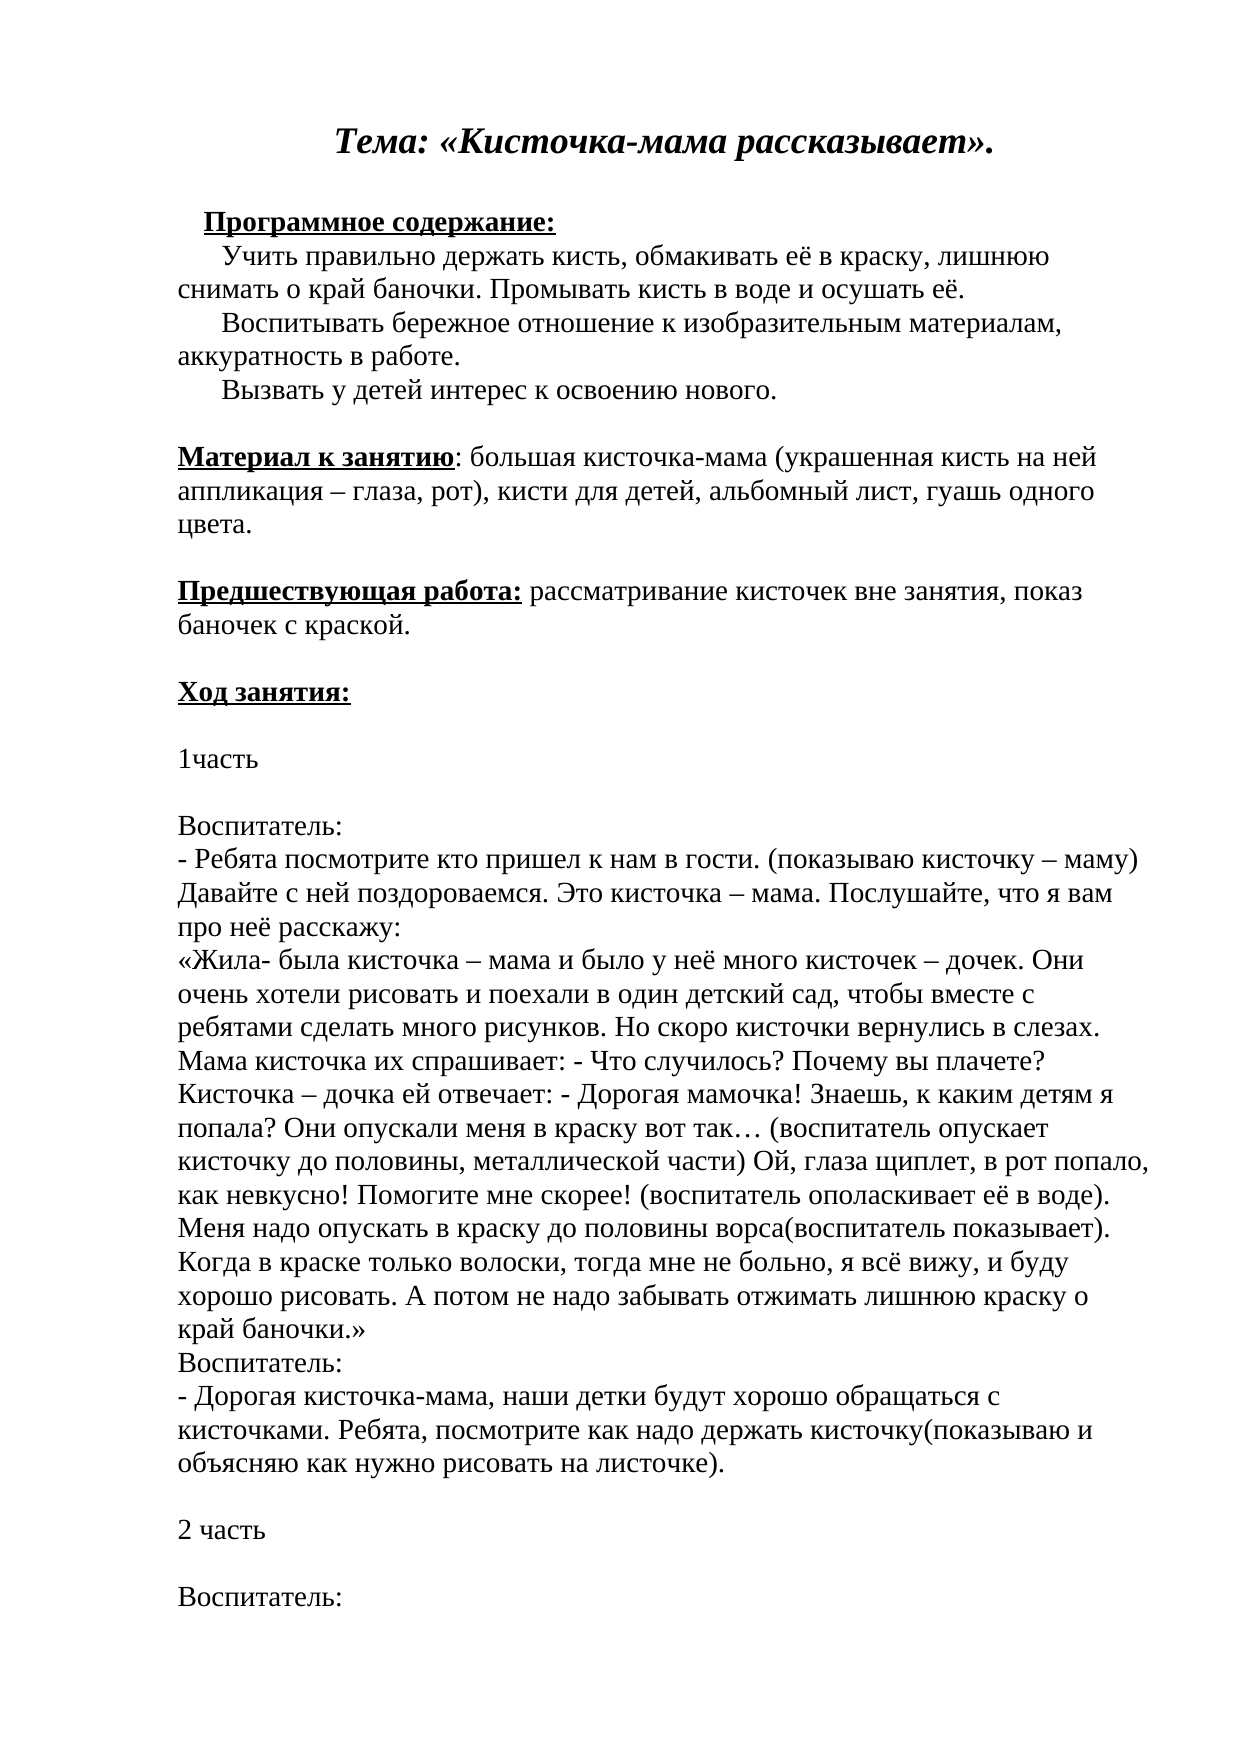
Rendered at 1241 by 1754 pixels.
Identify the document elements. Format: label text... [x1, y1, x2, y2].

text - Ребята посмотрите кто пришел к нам в гости. (показываю кисточку – маму) [177, 842, 1152, 875]
text Воспитывать бережное отношение к изобразительным материалам, аккуратность в работе. [177, 305, 1152, 372]
text Воспитатель: [177, 808, 1152, 842]
text «Жила- была кисточка – мама и было у неё много кисточек – дочек. Они очень хотели рисовать и поехали в один детский сад, чтобы вместе с ребятами сделать много рисунков. Но скоро кисточки вернулись в слезах. Мама кисточка их спрашивает: - Что случилось? Почему вы плачете? Кисточка – дочка ей отвечает: - Дорогая мамочка! Знаешь, к каким детям я попала? Они опускали меня в краску вот так… (воспитатель опускает кисточку до половины, металлической части) Ой, глаза щиплет, в рот попало, как невкусно! Помогите мне скорее! (воспитатель ополаскивает её в воде). Меня надо опускать в краску до половины ворса(воспитатель показывает). Когда в краске только волоски, тогда мне не больно, я всё вижу, и буду хорошо рисовать. А потом не надо забывать отжимать лишнюю краску о край баночки.» [177, 942, 1152, 1345]
text Материал к занятию: большая кисточка-мама (украшенная кисть на ней аппликация – глаза, рот), кисти для детей, альбомный лист, гуашь одного цвета. [177, 439, 1152, 540]
text Воспитатель: [177, 1345, 1152, 1378]
text - Дорогая кисточка-мама, наши детки будут хорошо обращаться с кисточками. Ребята, посмотрите как надо держать кисточку(показываю и объясняю как нужно рисовать на листочке). [177, 1378, 1152, 1479]
text Программное содержание: [177, 204, 1152, 238]
text 1часть [177, 741, 1152, 774]
text Воспитатель: [177, 1579, 1152, 1613]
text 2 часть [177, 1512, 1152, 1546]
text Тема: «Кисточка-мама рассказывает». [177, 118, 1152, 161]
text Ход занятия: [177, 674, 1152, 707]
text Предшествующая работа: рассматривание кисточек вне занятия, показ баночек с краской. [177, 573, 1152, 640]
text Давайте с ней поздороваемся. Это кисточка – мама. Послушайте, что я вам про неё расскажу: [177, 875, 1152, 942]
text Вызвать у детей интерес к освоению нового. [177, 372, 1152, 406]
text Учить правильно держать кисть, обмакивать её в краску, лишнюю снимать о край баночки. Промывать кисть в воде и осушать её. [177, 238, 1152, 305]
